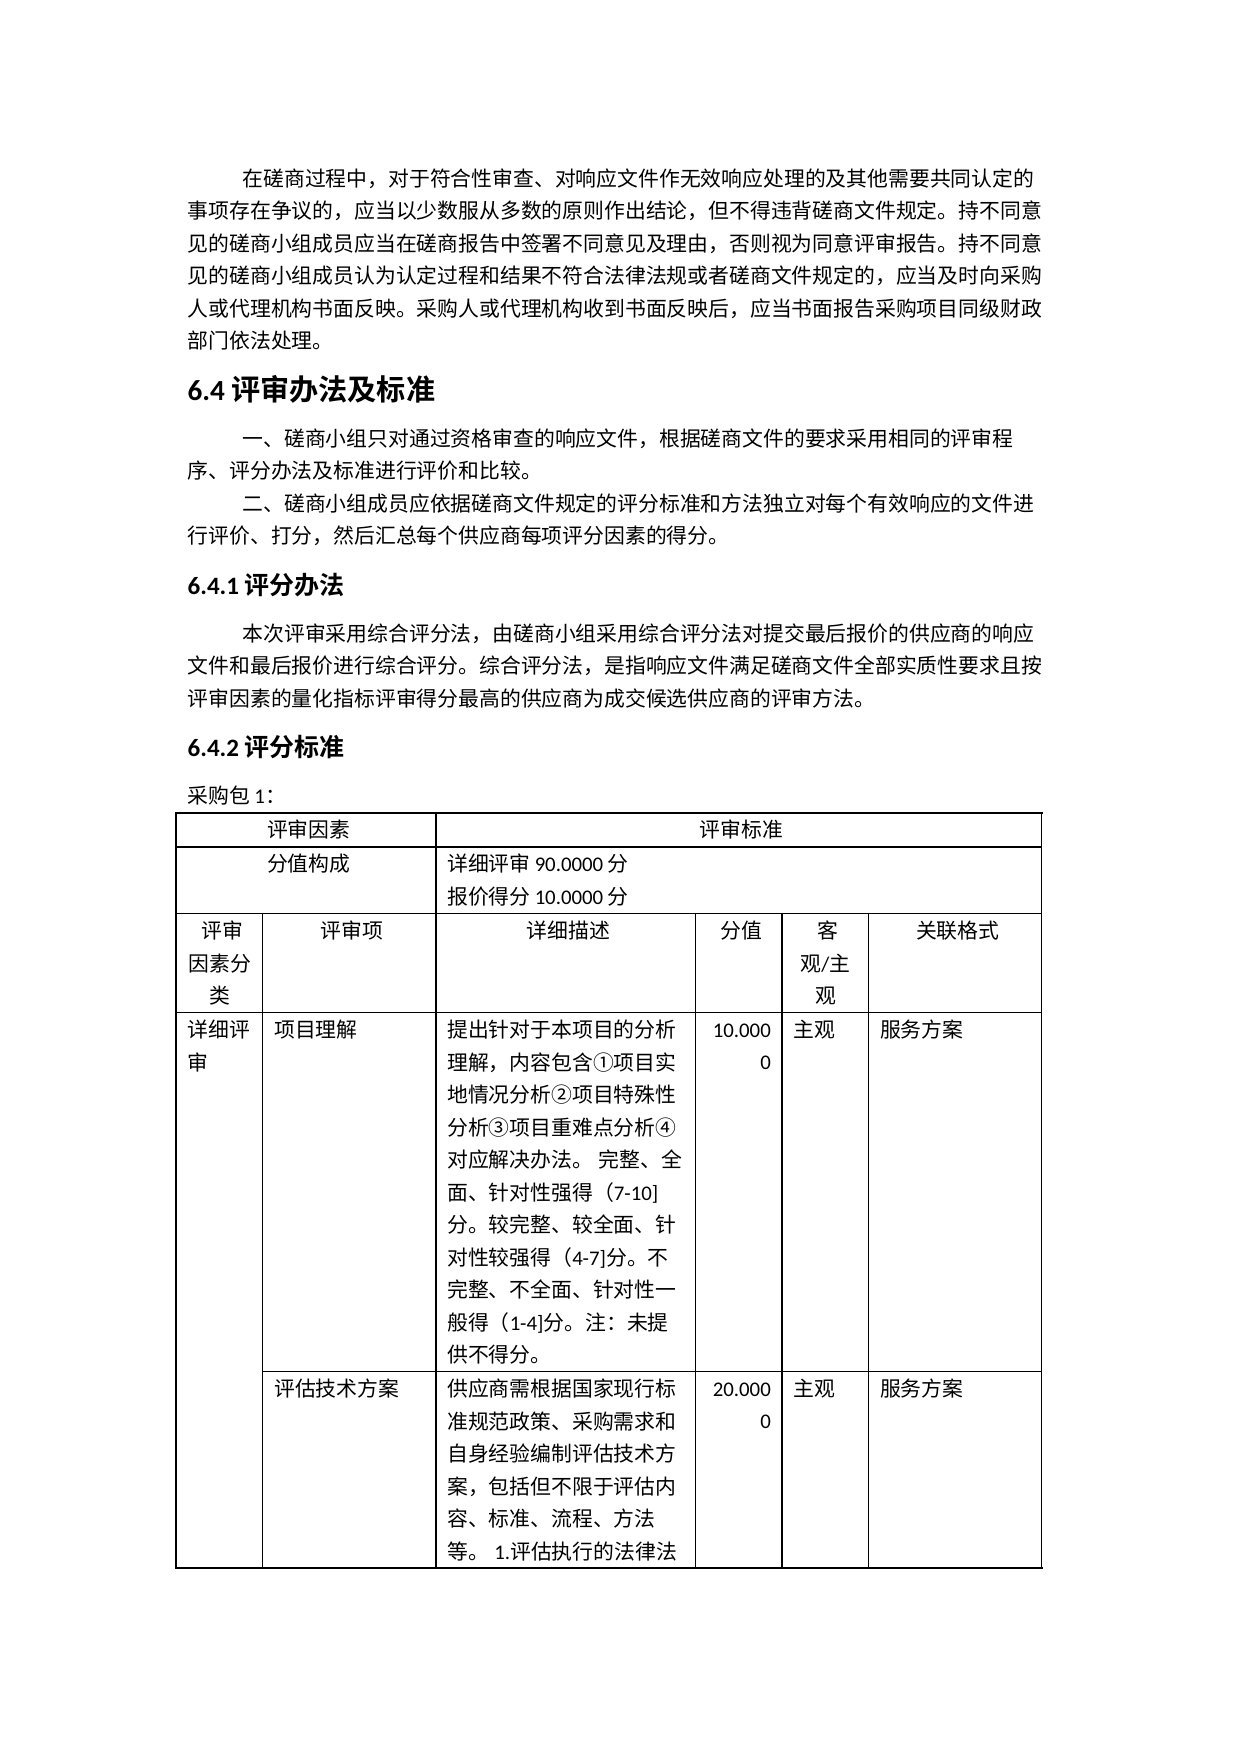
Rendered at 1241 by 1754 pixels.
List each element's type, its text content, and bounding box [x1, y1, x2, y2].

table_cell 评审项 [263, 914, 435, 1012]
table_cell 评审因素分类 [177, 914, 262, 1012]
table_cell 评估技术方案 [263, 1372, 435, 1567]
table_cell 客观/主观 [783, 914, 868, 1012]
text 6.4评审办法及标准 [187, 357, 1053, 422]
text 6.4.1评分办法 [187, 552, 1053, 617]
table_cell 20.0000 [696, 1372, 781, 1567]
text 6.4.2评分标准 [187, 714, 1053, 779]
table_cell 10.0000 [696, 1013, 781, 1371]
table_header 评审标准 [437, 814, 1041, 846]
table_cell 分值 [696, 914, 781, 1012]
text 本次评审采用综合评分法，由磋商小组采用综合评分法对提交最后报价的供应商的响应文件和最后报价进行综合评分。综合评分法，是指响应文件满足磋商文件全部实质性要求且按评审因素的量化指标评审得分最高的供应商为成交候选供应商的评审方法。 [187, 617, 1053, 714]
text 采购包1： [187, 779, 1053, 812]
table_cell 项目理解 [263, 1013, 435, 1371]
table_cell 服务方案 [869, 1013, 1041, 1371]
text 一、磋商小组只对通过资格审查的响应文件，根据磋商文件的要求采用相同的评审程序、评分办法及标准进行评价和比较。 [187, 422, 1053, 487]
table_header 评审因素 [177, 814, 435, 846]
table_cell 提出针对于本项目的分析理解，内容包含①项目实地情况分析②项目特殊性分析③项目重难点分析④对应解决办法。 完整、全面、针对性强得（7-10]分。较完整、较全面、针对性较强得（4-7]分。不完整、不全面、针对性一般得（1-4]分。注：未提供不得分。 [437, 1013, 695, 1371]
table_cell 主观 [783, 1372, 868, 1567]
text 二、磋商小组成员应依据磋商文件规定的评分标准和方法独立对每个有效响应的文件进行评价、打分，然后汇总每个供应商每项评分因素的得分。 [187, 487, 1053, 552]
table_cell 详细评审 [177, 1013, 262, 1567]
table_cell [437, 1372, 695, 1567]
table_cell 分值构成 [177, 848, 435, 913]
table_cell 主观 [783, 1013, 868, 1371]
table_cell 详细描述 [437, 914, 695, 1012]
text 在磋商过程中，对于符合性审查、对响应文件作无效响应处理的及其他需要共同认定的事项存在争议的，应当以少数服从多数的原则作出结论，但不得违背磋商文件规定。持不同意见的磋商小组成员应当在磋商报告中签署不同意见及理由，否则视为同意评审报告。持不同意见的磋商小组成员认为认定过程和结果不符合法律法规或者磋商文件规定的，应当及时向采购人或代理机构书面反映。采购人或代理机构收到书面反映后，应当书面报告采购项目同级财政部门依法处理。 [187, 162, 1053, 357]
table_cell 详细评审90.0000分 报价得分10.0000分 [437, 848, 1041, 913]
table_cell 服务方案 [869, 1372, 1041, 1567]
table_cell 关联格式 [869, 914, 1041, 1012]
